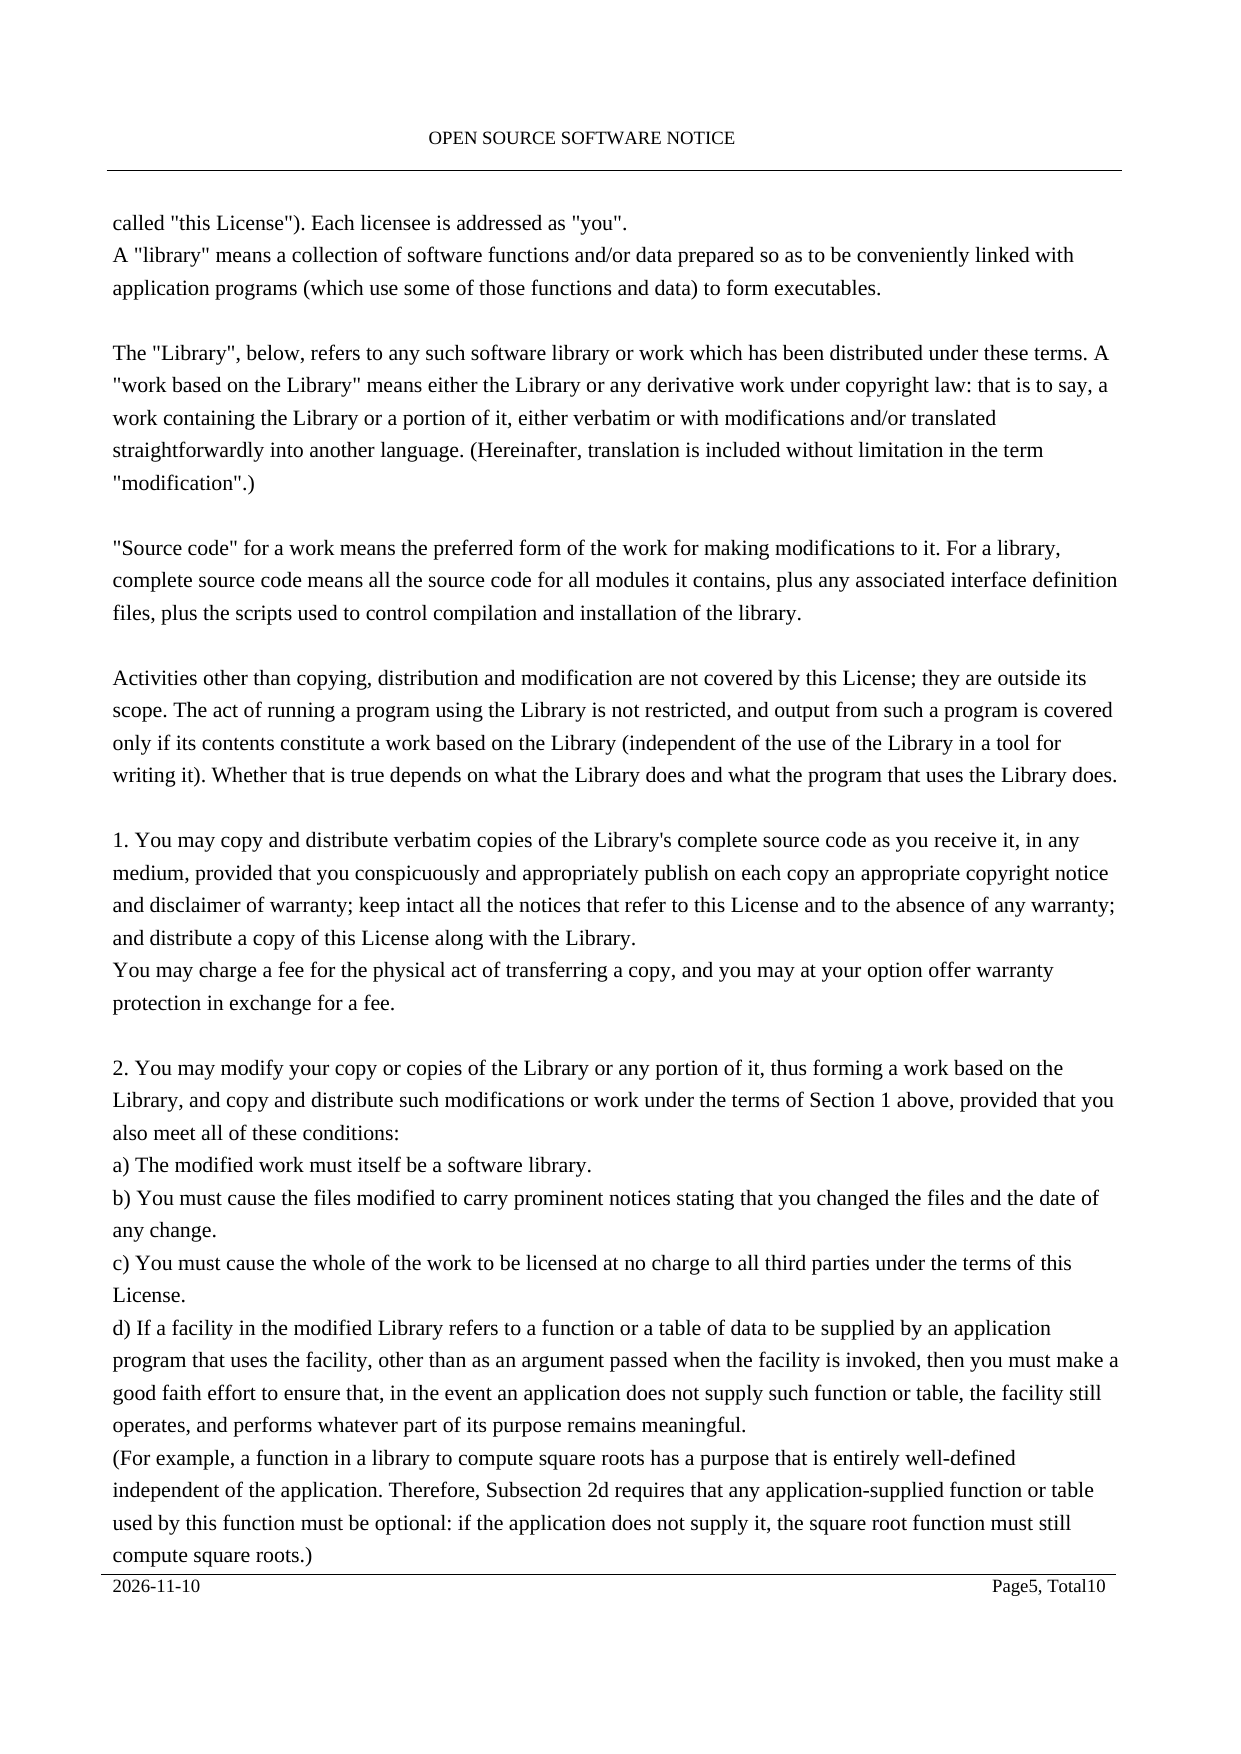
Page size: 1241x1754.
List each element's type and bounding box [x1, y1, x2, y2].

text [112, 206, 1128, 1571]
